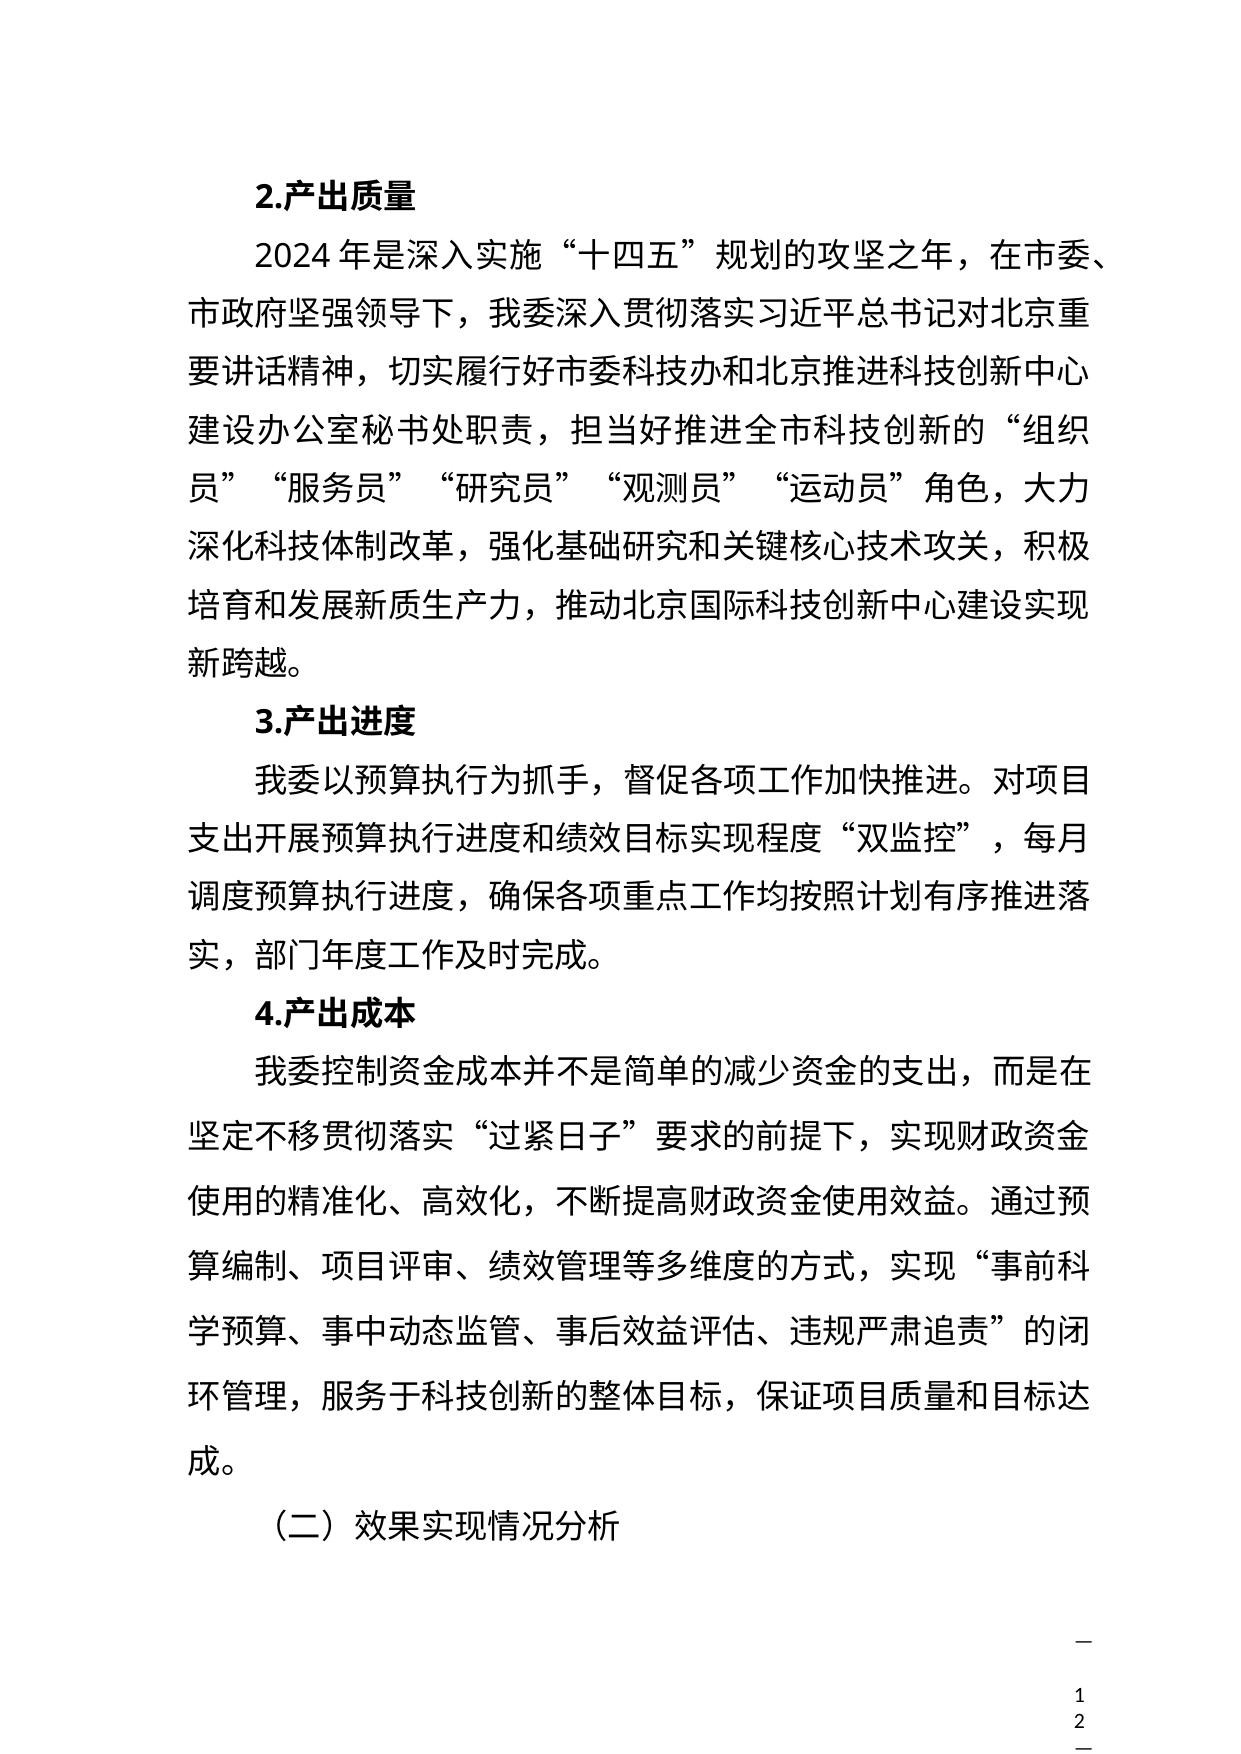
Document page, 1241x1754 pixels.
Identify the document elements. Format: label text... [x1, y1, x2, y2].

text 我委控制资金成本并不是简单的减少资金的支出，而是在坚定不移贯彻落实“过紧日子”要求的前提下，实现财政资金使用的精准化、高效化，不断提高财政资金使用效益。通过预算编制、项目评审、绩效管理等多维度的方式，实现“事前科学预算、事中动态监管、事后效益评估、违规严肃追责”的闭环管理，服务于科技创新的整体目标，保证项目质量和目标达成。 [187, 1037, 1093, 1492]
text 我委以预算执行为抓手，督促各项工作加快推进。对项目支出开展预算执行进度和绩效目标实现程度“双监控”，每月调度预算执行进度，确保各项重点工作均按照计划有序推进落实，部门年度工作及时完成。 [187, 745, 1093, 979]
text 2024年是深入实施“十四五”规划的攻坚之年，在市委、市政府坚强领导下，我委深入贯彻落实习近平总书记对北京重要讲话精神，切实履行好市委科技办和北京推进科技创新中心建设办公室秘书处职责，担当好推进全市科技创新的“组织员”“服务员”“研究员”“观测员”“运动员”角色，大力深化科技体制改革，强化基础研究和关键核心技术攻关，积极培育和发展新质生产力，推动北京国际科技创新中心建设实现新跨越。 [187, 220, 1093, 687]
text （二）效果实现情况分析 [187, 1492, 1093, 1550]
text 4.产出成本 [187, 979, 1093, 1037]
text 2.产出质量 [187, 162, 1093, 220]
text 3.产出进度 [187, 687, 1093, 745]
